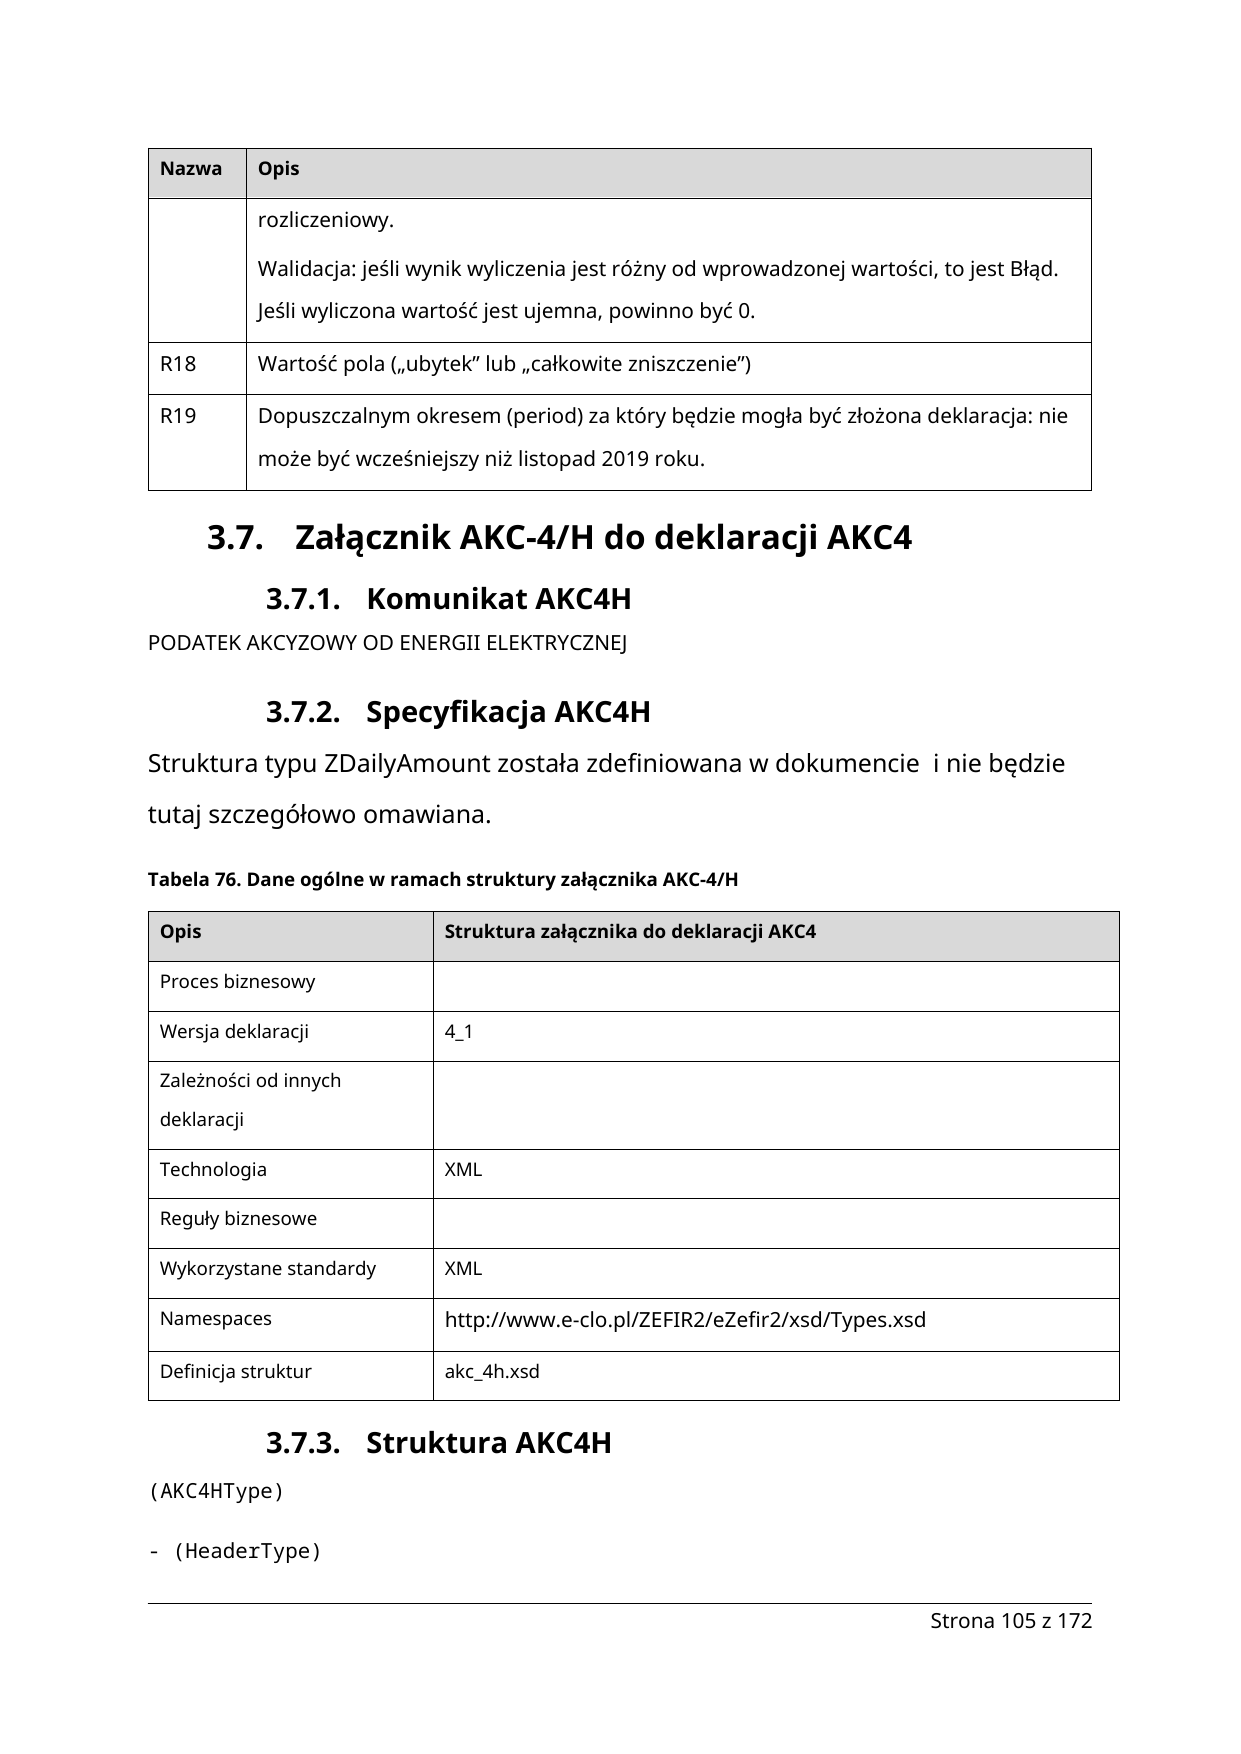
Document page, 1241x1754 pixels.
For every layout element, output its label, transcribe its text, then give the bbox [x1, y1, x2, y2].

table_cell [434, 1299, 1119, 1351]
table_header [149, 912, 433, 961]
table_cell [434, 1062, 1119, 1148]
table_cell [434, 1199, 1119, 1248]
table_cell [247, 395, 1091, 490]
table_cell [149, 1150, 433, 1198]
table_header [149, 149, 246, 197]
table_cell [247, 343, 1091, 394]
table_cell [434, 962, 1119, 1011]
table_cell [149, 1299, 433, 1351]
text PODATEK AKCYZOWY OD ENERGII ELEKTRYCZNEJ [148, 628, 1092, 657]
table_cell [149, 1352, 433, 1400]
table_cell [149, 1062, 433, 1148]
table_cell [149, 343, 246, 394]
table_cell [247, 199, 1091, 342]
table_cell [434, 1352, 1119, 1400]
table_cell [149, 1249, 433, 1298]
subtitle Struktura AKC4H [266, 1426, 1092, 1460]
subtitle Załącznik AKC-4/H do deklaracji AKC4 [207, 516, 1092, 557]
text - (HeaderType) [148, 1536, 1092, 1564]
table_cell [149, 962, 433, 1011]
text Struktura typu ZDailyAmount została zdefiniowana w dokumencie A1 i nie będzie tutaj szczegółowo omawiana. [148, 746, 1092, 831]
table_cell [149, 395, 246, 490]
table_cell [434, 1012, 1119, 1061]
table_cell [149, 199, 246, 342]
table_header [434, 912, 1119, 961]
subtitle Komunikat AKC4H [266, 582, 1092, 616]
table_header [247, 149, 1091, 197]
subtitle Specyfikacja AKC4H [266, 696, 1092, 729]
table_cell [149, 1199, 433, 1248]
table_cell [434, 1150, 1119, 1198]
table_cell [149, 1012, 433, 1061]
text (AKC4HType) [148, 1476, 1092, 1505]
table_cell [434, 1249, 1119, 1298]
